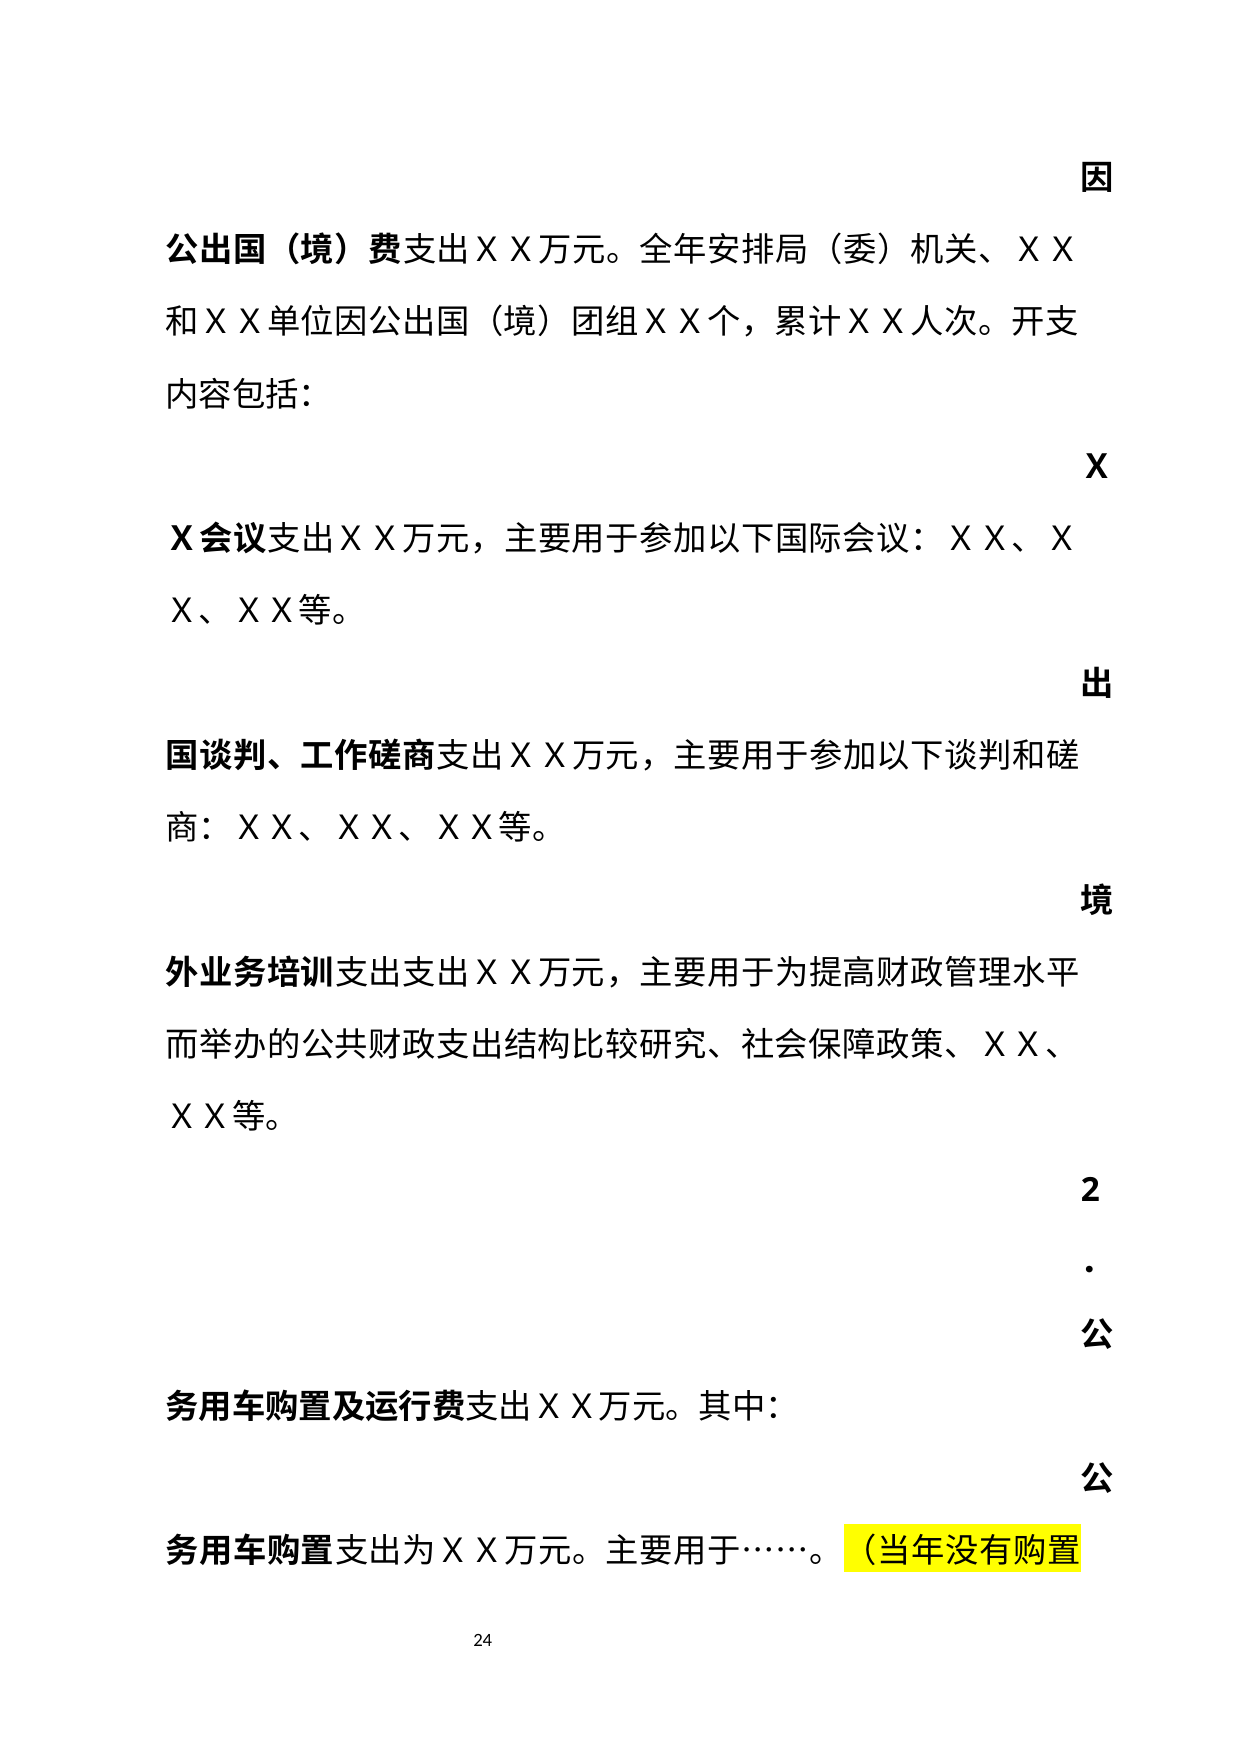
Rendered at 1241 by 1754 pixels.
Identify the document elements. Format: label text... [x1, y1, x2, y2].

text ＸＸ会议支出ＸＸ万元，主要用于参加以下国际会议：ＸＸ、ＸＸ、ＸＸ等。 [165, 440, 1081, 632]
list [165, 151, 1081, 416]
list 公务用车购置及运行费支出ＸＸ万元。其中： [165, 1163, 1081, 1428]
text 公务用车购置支出为ＸＸ万元。主要用于……。（当年没有购置的，写：公务用车购置支出为0万元。） [165, 1452, 1081, 1572]
text 境外业务培训支出支出ＸＸ万元，主要用于为提高财政管理水平而举办的公共财政支出结构比较研究、社会保障政策、ＸＸ、ＸＸ等。 [165, 873, 1081, 1138]
text 出国谈判、工作磋商支出ＸＸ万元，主要用于参加以下谈判和磋商：ＸＸ、ＸＸ、ＸＸ等。 [165, 657, 1081, 849]
